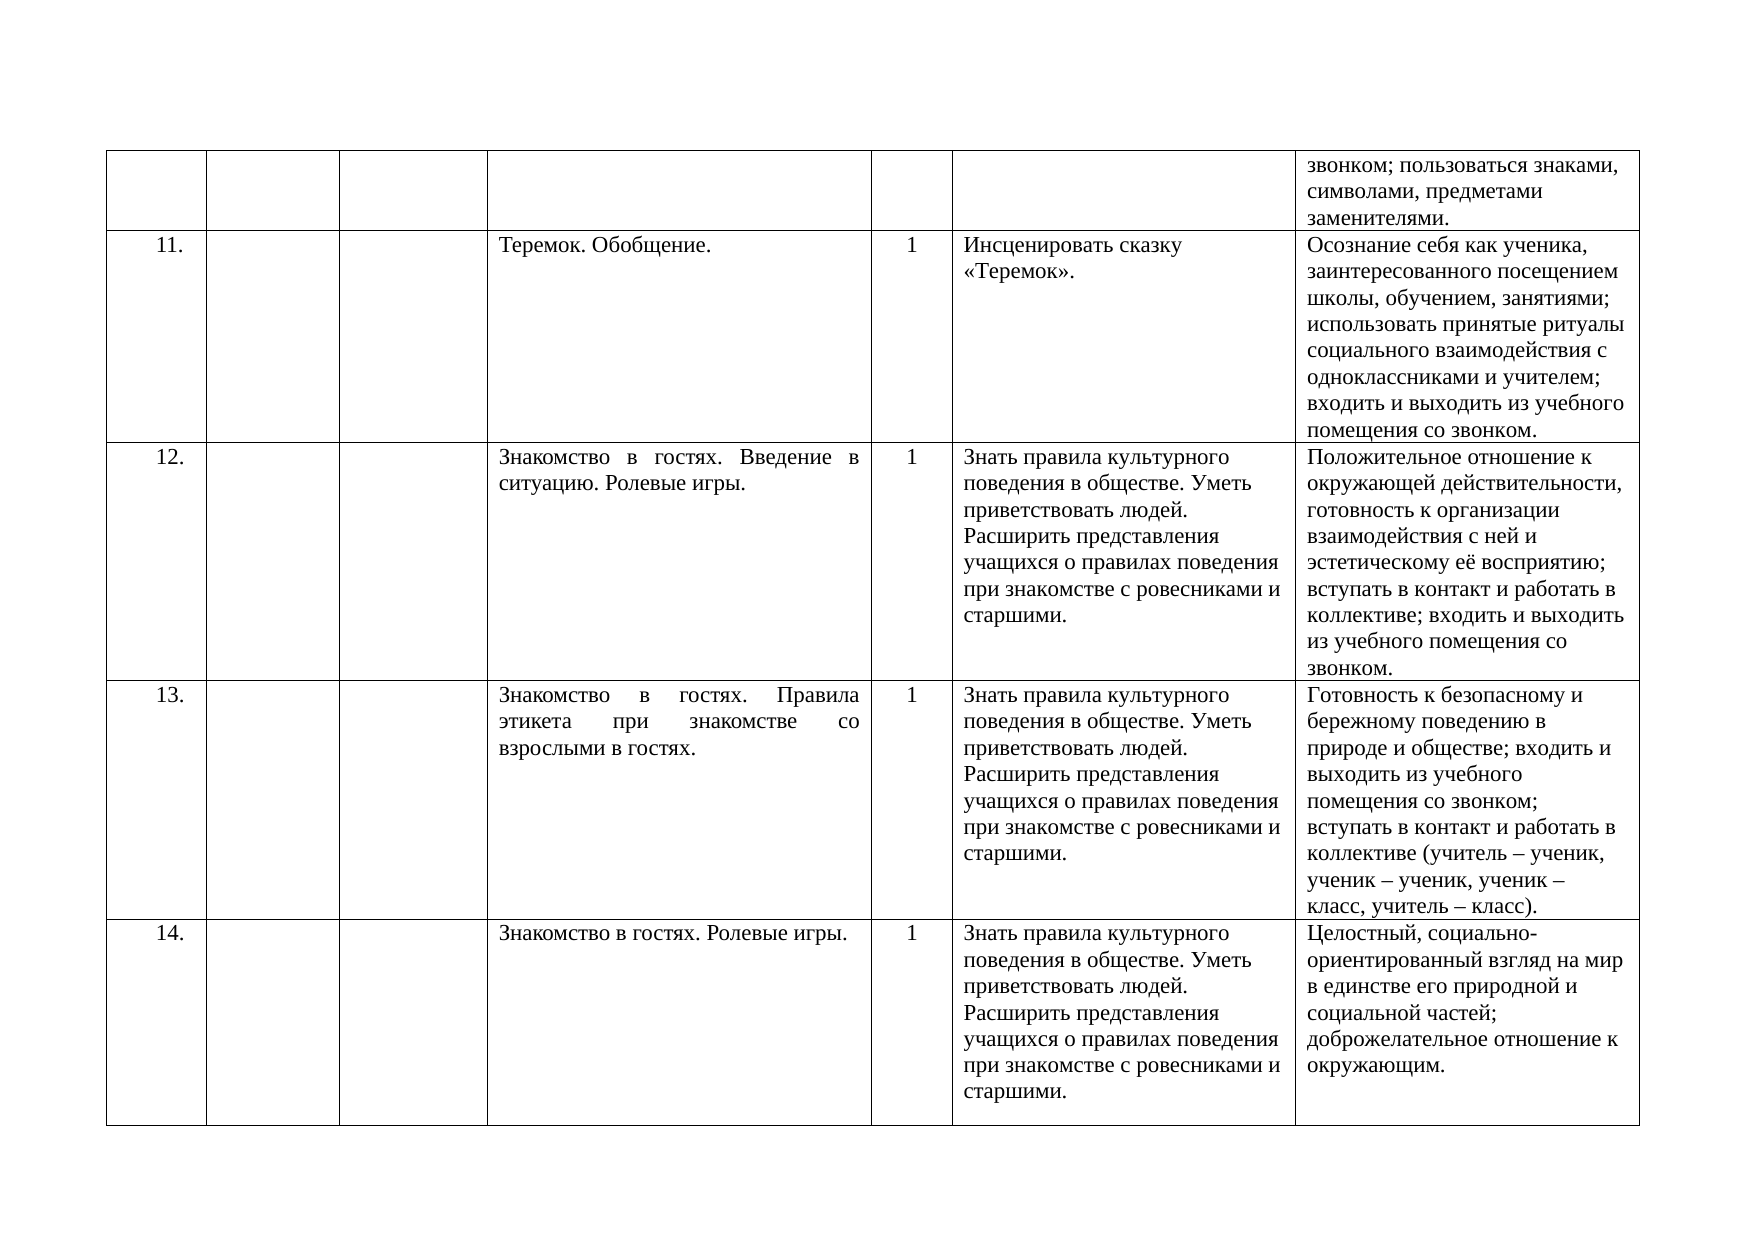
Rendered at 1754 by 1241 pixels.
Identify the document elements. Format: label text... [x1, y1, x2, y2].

table_cell 1 [872, 151, 952, 230]
table_cell Инсценировать сказку «Теремок». [953, 231, 1295, 442]
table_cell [1296, 151, 1639, 230]
table_cell [207, 681, 339, 918]
table_cell Теремок. Обобщение. [488, 231, 871, 442]
table_cell Целостный, социально-ориентированный взгляд на мир в единстве его природной и социальной частей; доброжелательное отношение к окружающим. [1296, 920, 1639, 1125]
table_cell [107, 231, 206, 442]
table_cell Осознание себя как ученика, заинтересованного посещением школы, обучением, занятиями; использовать принятые ритуалы социального взаимодействия с одноклассниками и учителем; входить и выходить из учебного помещения со звонком. [1296, 231, 1639, 442]
table_cell 1 [872, 681, 952, 918]
table_cell [340, 151, 487, 230]
table_cell [207, 920, 339, 1125]
table_cell [340, 920, 487, 1125]
table_cell Знакомство в гостях. Ролевые игры. [488, 920, 871, 1125]
table_cell Положительное отношение к окружающей действительности, готовность к организации взаимодействия с ней и эстетическому её восприятию; вступать в контакт и работать в коллективе; входить и выходить из учебного помещения со звонком. [1296, 443, 1639, 680]
table_cell 1 [872, 920, 952, 1125]
table_cell [340, 231, 487, 442]
table_cell Знакомство в гостях. Правила этикета при знакомстве со взрослыми в гостях. [488, 681, 871, 918]
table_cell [953, 151, 1295, 230]
table_cell [107, 443, 206, 680]
table_cell 1 [872, 231, 952, 442]
table_cell [107, 920, 206, 1125]
table_cell Знакомство в гостях. Введение в ситуацию. Ролевые игры. [488, 443, 871, 680]
table_cell [107, 681, 206, 918]
table_cell [340, 681, 487, 918]
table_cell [953, 920, 1295, 1125]
table_cell [107, 151, 206, 230]
table_cell 1 [872, 443, 952, 680]
table_cell [207, 443, 339, 680]
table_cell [488, 151, 871, 230]
table_cell Готовность к безопасному и бережному поведению в природе и обществе; входить и выходить из учебного помещения со звонком; вступать в контакт и работать в коллективе (учитель – ученик, ученик – ученик, ученик – класс, учитель – класс). [1296, 681, 1639, 918]
table_cell [207, 231, 339, 442]
table_cell [340, 443, 487, 680]
table_cell [207, 151, 339, 230]
